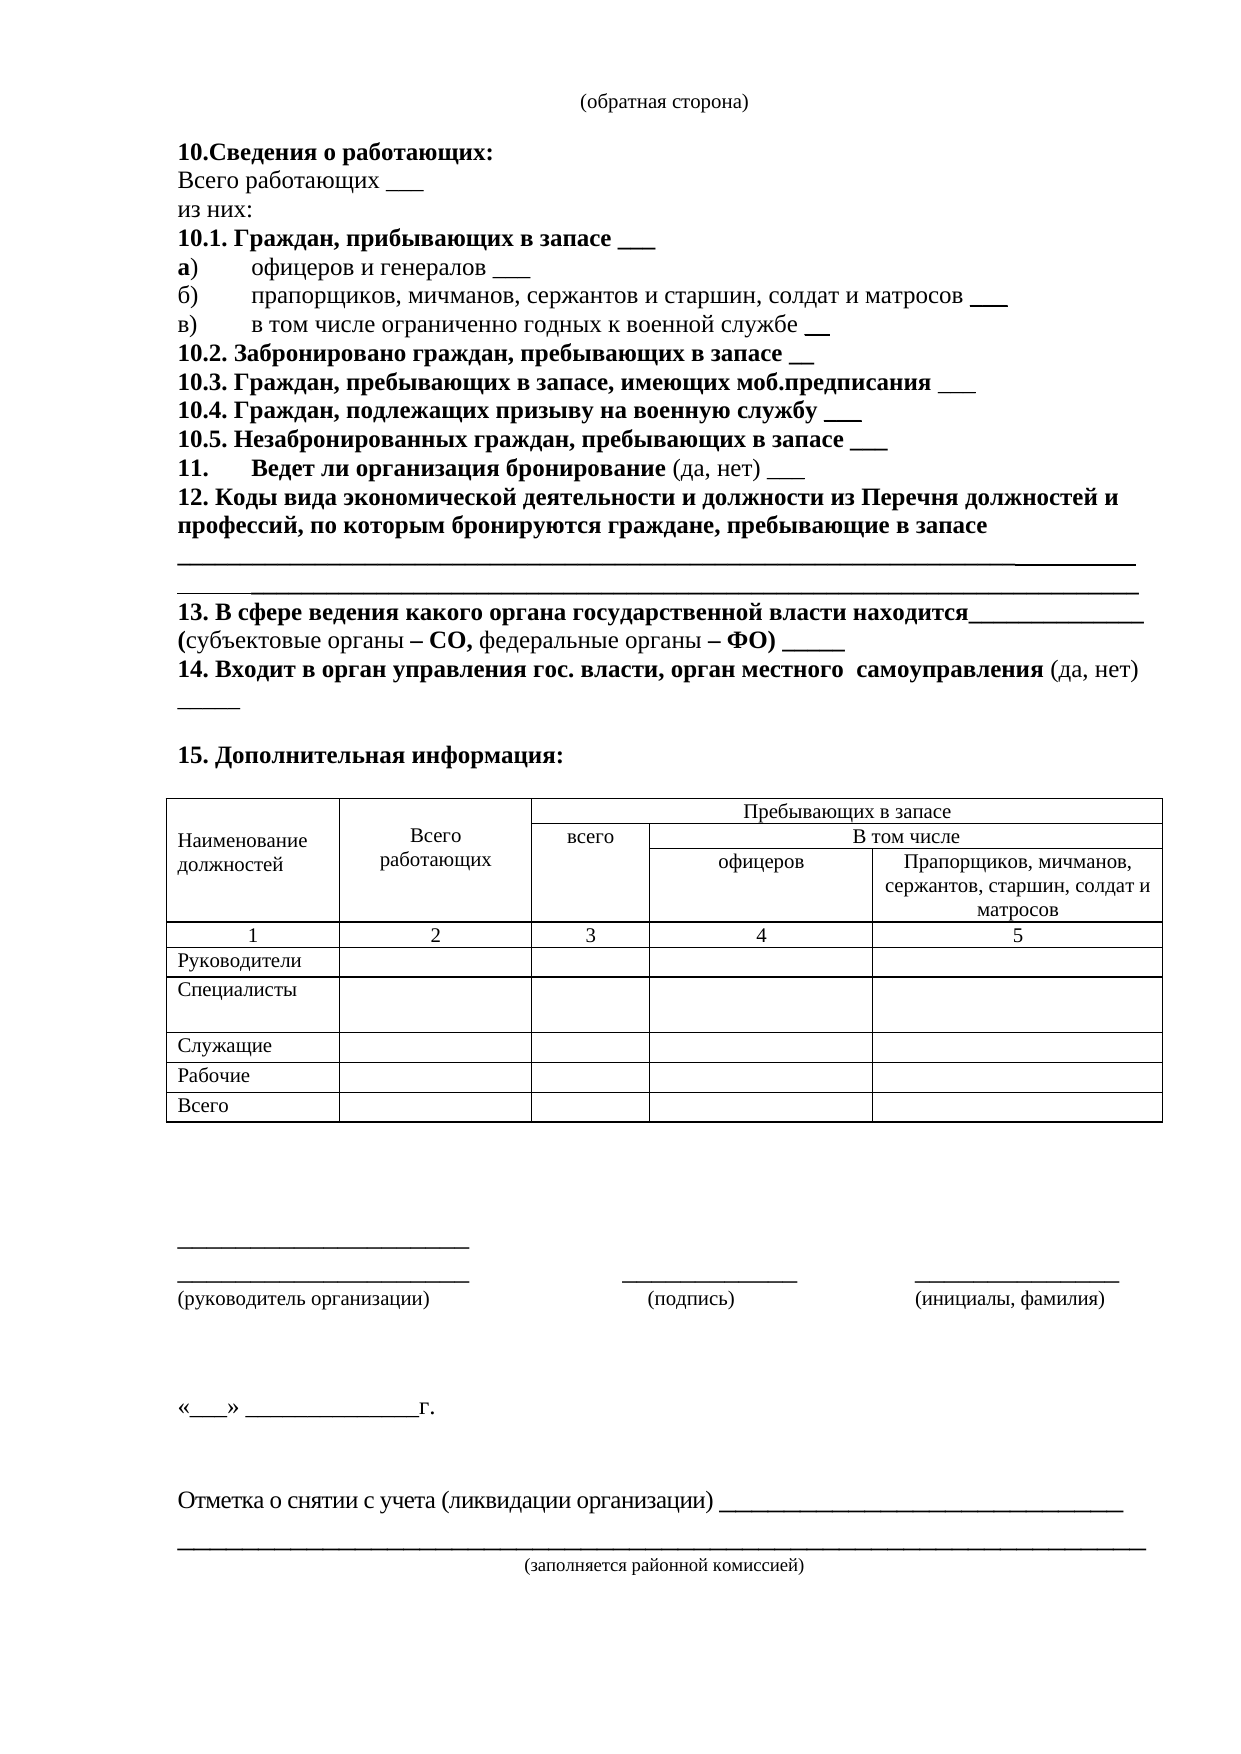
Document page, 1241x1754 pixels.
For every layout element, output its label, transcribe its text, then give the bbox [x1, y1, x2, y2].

table_cell В том числе [650, 824, 1162, 848]
text Всего работающих ___ [177, 166, 1152, 194]
table_header Наименование должностей [167, 799, 339, 921]
text б) прапорщиков, мичманов, сержантов и старшин, солдат и матросов ___ [177, 281, 1152, 309]
table_cell [873, 1093, 1162, 1121]
table_header Всего работающих [340, 799, 531, 921]
table_cell 5 [873, 923, 1162, 947]
table_cell [650, 948, 872, 976]
table_cell [340, 948, 531, 976]
text 12. Коды вида экономической деятельности и должности из Перечня должностей и профессий, по которым бронируются граждане, пребывающие в запасе ___________________________________________________________________ _______________________________________________________________________ [177, 482, 1152, 597]
table_cell [650, 1063, 872, 1092]
table_cell офицеров [650, 849, 872, 921]
text (субъектовые органы – СО, федеральные органы – ФО) _____ [177, 626, 1152, 654]
text ____________________ ____________ ______________ [177, 1252, 1152, 1285]
table_cell [532, 1033, 649, 1062]
table_cell [650, 978, 872, 1032]
table_cell 3 [532, 923, 649, 947]
text 10.4. Граждан, подлежащих призыву на военную службу ___ [177, 396, 1152, 424]
text 11. Ведет ли организация бронирование (да, нет) ___ [177, 453, 1152, 482]
table_cell Специалисты [167, 978, 339, 1032]
table_cell [340, 1033, 531, 1062]
table_header Пребывающих в запасе [532, 799, 1162, 823]
table_cell [873, 1033, 1162, 1062]
text 10.2. Забронировано граждан, пребывающих в запасе __ [177, 338, 1152, 367]
text ____________________ [177, 1218, 1152, 1252]
text (заполняется районной комиссией) [177, 1554, 1152, 1576]
table_cell Рабочие [167, 1063, 339, 1092]
text Отметка о снятии с учета (ликвидации организации) _________________________ [177, 1477, 1152, 1516]
text а) офицеров и генералов ___ [177, 252, 1152, 281]
table_cell Прапорщиков, мичманов, сержантов, старшин, солдат и матросов [873, 849, 1162, 921]
text в) в том числе ограниченно годных к военной службе __ [177, 309, 1152, 338]
table_cell [532, 978, 649, 1032]
table_cell 2 [340, 923, 531, 947]
table_cell [532, 1063, 649, 1092]
table_cell 1 [167, 923, 339, 947]
table_cell Всего [167, 1093, 339, 1121]
table_cell [873, 1063, 1162, 1092]
text (обратная сторона) [177, 89, 1152, 113]
table_cell [532, 948, 649, 976]
table_cell [340, 1063, 531, 1092]
table_cell Руководители [167, 948, 339, 976]
text ____________________________________________________________ [177, 1516, 1152, 1554]
text из них: [177, 194, 1152, 223]
text 13. В сфере ведения какого органа государственной власти находится______________ [177, 597, 1152, 626]
text «___» ______________г. [177, 1391, 1152, 1420]
table_cell Служащие [167, 1033, 339, 1062]
table_cell всего [532, 824, 649, 921]
table_cell [532, 1093, 649, 1121]
table_cell [650, 1033, 872, 1062]
text 14. Входит в орган управления гос. власти, орган местного самоуправления (да, нет) _____ [177, 654, 1152, 712]
text 10.Сведения о работающих: [177, 137, 1152, 166]
table_cell [873, 948, 1162, 976]
text 10.5. Незабронированных граждан, пребывающих в запасе ___ [177, 424, 1152, 453]
text 10.3. Граждан, пребывающих в запасе, имеющих моб.предписания ___ [177, 367, 1152, 396]
table_cell [650, 1093, 872, 1121]
text (руководитель организации) (подпись) (инициалы, фамилия) [177, 1285, 1152, 1309]
text 10.1. Граждан, прибывающих в запасе ___ [177, 223, 1152, 252]
text 15. Дополнительная информация: [177, 741, 1152, 769]
table_cell 4 [650, 923, 872, 947]
table_cell [873, 978, 1162, 1032]
table_cell [340, 1093, 531, 1121]
table_cell [340, 978, 531, 1032]
